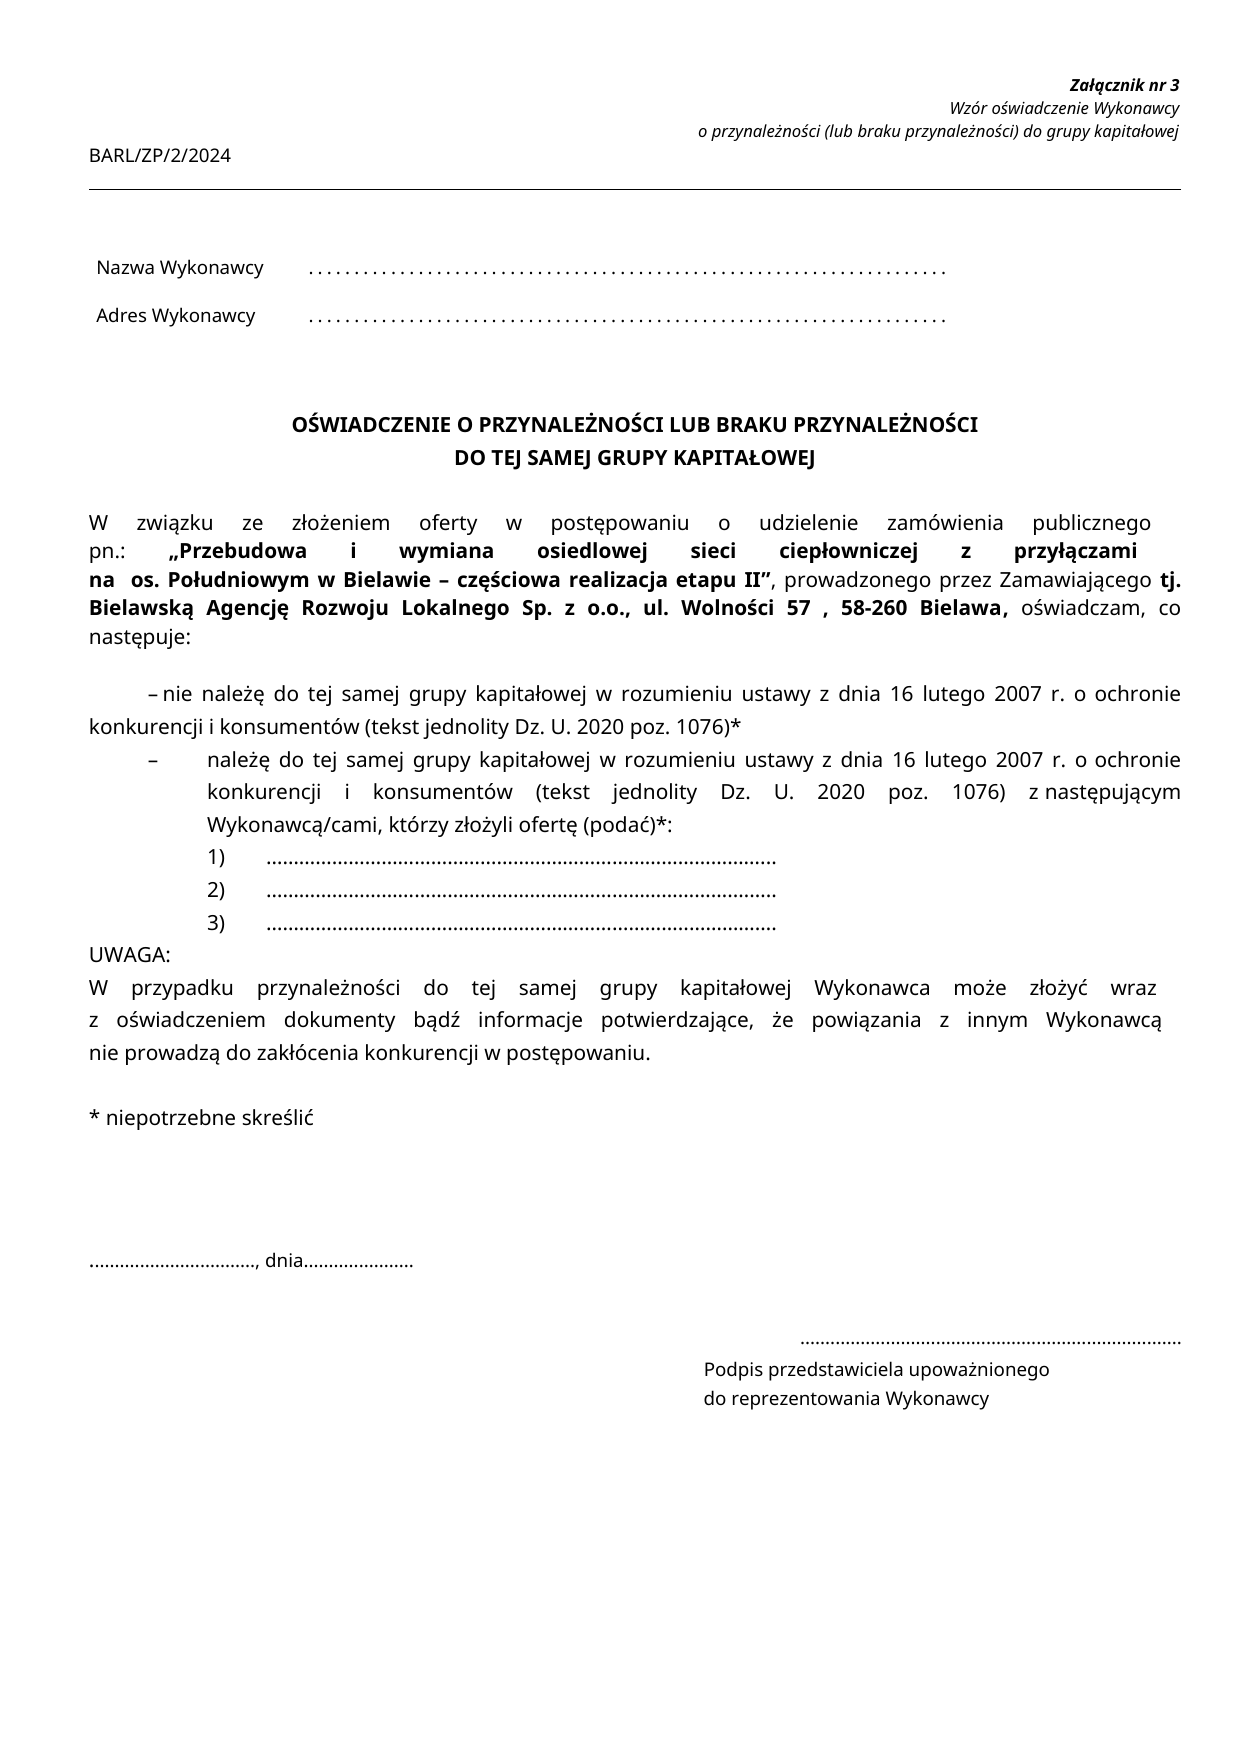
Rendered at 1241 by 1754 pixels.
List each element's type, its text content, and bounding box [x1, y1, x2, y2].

table_cell ...................................................................... [301, 296, 1138, 345]
text 2) ………………………………………………………………………….…….. [207, 875, 1181, 903]
text – należę do tej samej grupy kapitałowej w rozumieniu ustawy z dnia 16 lutego 2007 r. o ochronie konkurencji i konsumentów (tekst jednolity Dz. U. 2020 poz. 1076) z następującym Wykonawcą/cami, którzy złożyli ofertę (podać)*: [148, 745, 1181, 838]
table_cell Adres Wykonawcy [89, 296, 301, 345]
text UWAGA: [89, 940, 1181, 969]
text W związku ze złożeniem oferty w postępowaniu o udzielenie zamówienia publicznego pn.: „Przebudowa i wymiana osiedlowej sieci ciepłowniczej z przyłączami na os. Południowym w Bielawie – częściowa realizacja etapu II”, prowadzonego przez Zamawiającego tj. Bielawską Agencję Rozwoju Lokalnego Sp. z o.o., ul. Wolności 57 , 58-260 Bielawa, oświadczam, co następuje: [89, 508, 1181, 650]
table_header Nazwa Wykonawcy [89, 248, 301, 296]
text 3) …………………………………………………………………..……………. [207, 908, 1181, 936]
text ............................................................................ [89, 1324, 1181, 1350]
text – nie należę do tej samej grupy kapitałowej w rozumieniu ustawy z dnia 16 lutego 2007 r. o ochronie konkurencji i konsumentów (tekst jednolity Dz. U. 2020 poz. 1076)* [89, 679, 1181, 741]
text Podpis przedstawiciela upoważnionego do reprezentowania Wykonawcy [650, 1356, 1181, 1411]
text DO TEJ SAMEJ GRUPY KAPITAŁOWEJ [89, 443, 1181, 471]
text * niepotrzebne skreślić [89, 1103, 1181, 1132]
text W przypadku przynależności do tej samej grupy kapitałowej Wykonawca może złożyć wraz z oświadczeniem dokumenty bądź informacje potwierdzające, że powiązania z innym Wykonawcą nie prowadzą do zakłócenia konkurencji w postępowaniu. [89, 973, 1181, 1067]
table_header ...................................................................... [301, 248, 1138, 296]
text 1) ………………………………………………………………………………... [207, 842, 1181, 871]
text OŚWIADCZENIE O PRZYNALEŻNOŚCI LUB BRAKU PRZYNALEŻNOŚCI [89, 410, 1181, 439]
text ................................., dnia...................... [89, 1245, 1181, 1273]
